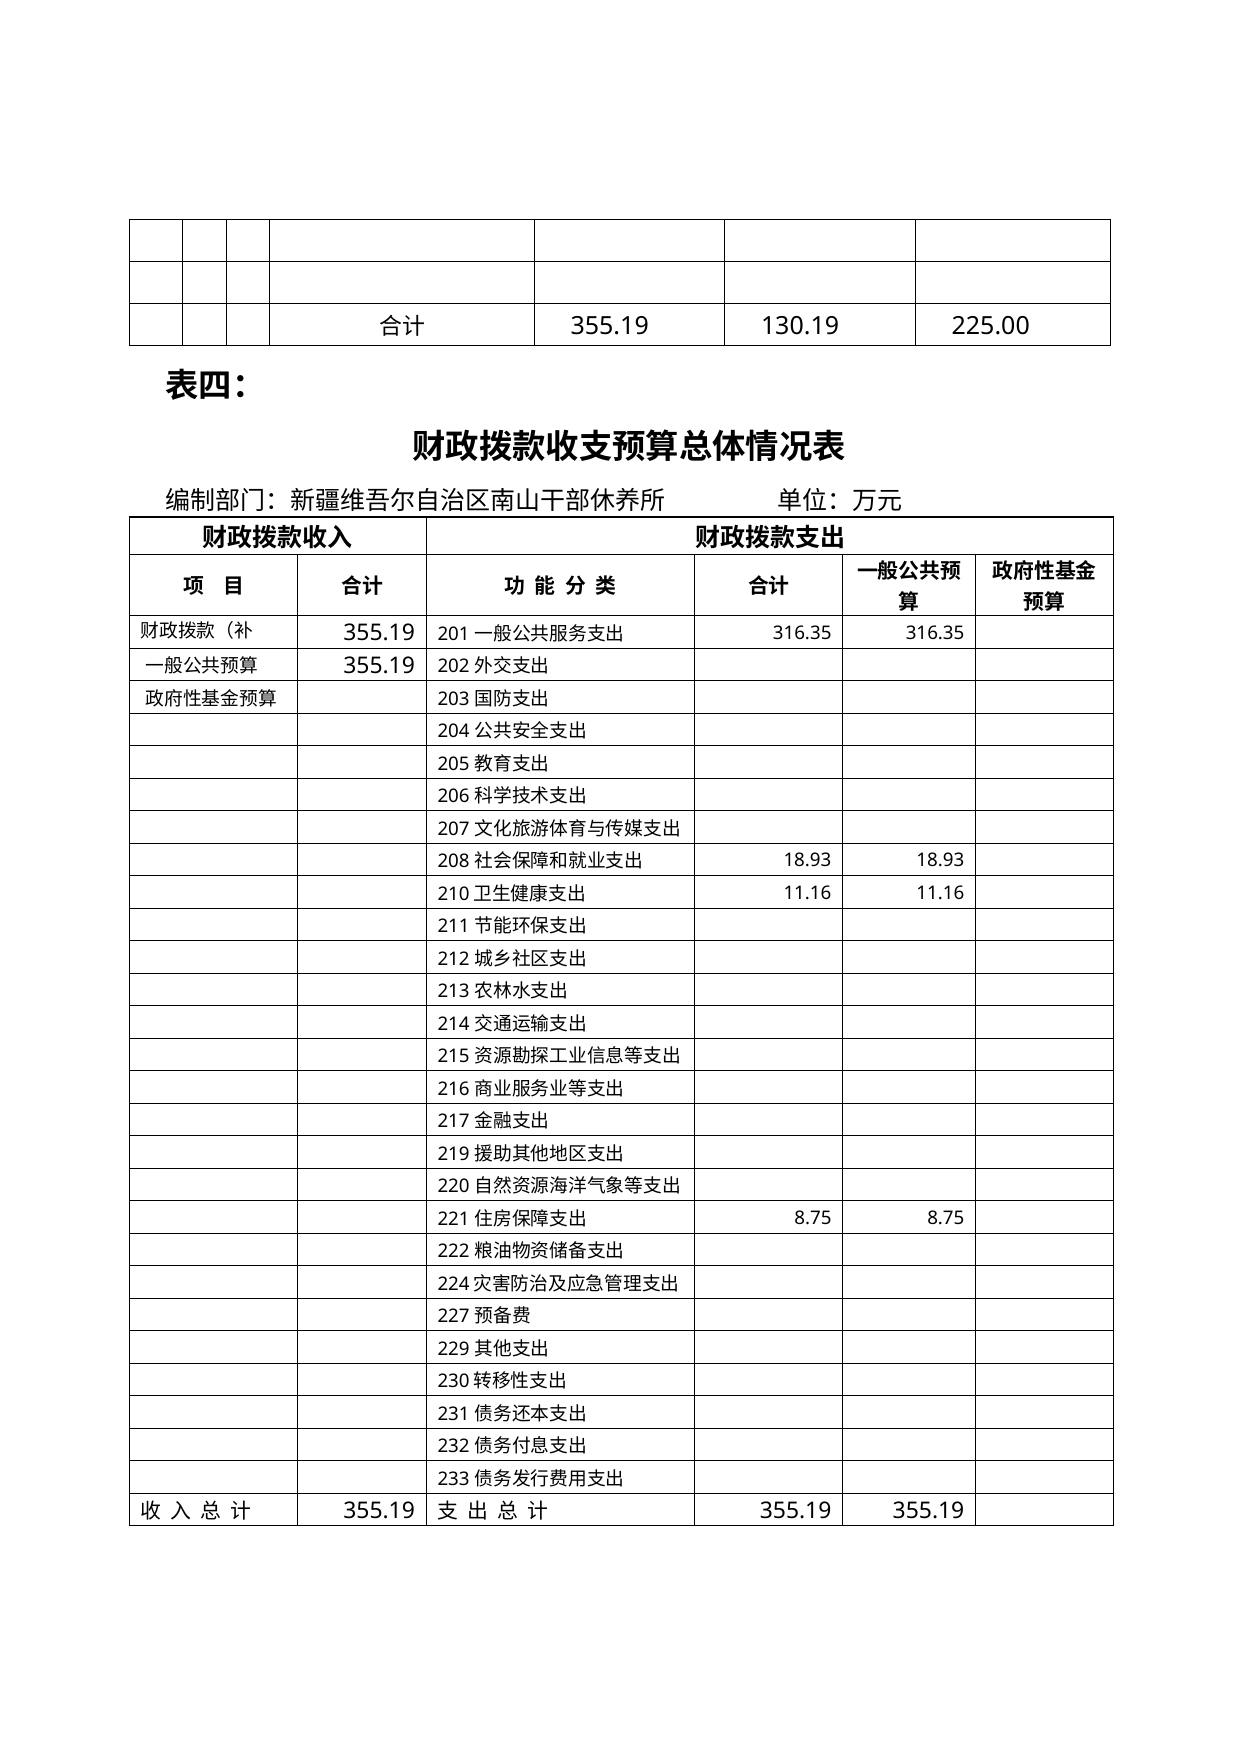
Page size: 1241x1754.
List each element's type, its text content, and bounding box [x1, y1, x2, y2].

table_cell [916, 220, 1110, 261]
table_cell [298, 1461, 426, 1493]
table_cell 206 科学技术支出 [427, 779, 694, 810]
table_cell 8.75 [843, 1201, 975, 1233]
table_cell [695, 1039, 842, 1070]
table_cell [130, 876, 297, 908]
table_cell 8.75 [695, 1201, 842, 1233]
table_cell [298, 876, 426, 908]
table_header 财政拨款支出 [427, 518, 1113, 554]
table_cell [130, 1006, 297, 1038]
table_cell [298, 681, 426, 713]
table_cell 202 外交支出 [427, 649, 694, 680]
table_cell 合计 [270, 304, 534, 345]
table_cell [725, 262, 915, 303]
table_cell 225.00 [916, 304, 1110, 345]
table_cell [695, 1429, 842, 1460]
table_cell [843, 1461, 975, 1493]
table_cell [695, 909, 842, 940]
table_cell [130, 746, 297, 778]
table_cell 355.19 [695, 1494, 842, 1525]
table_cell [695, 1299, 842, 1330]
table_cell [843, 941, 975, 973]
table_cell [130, 811, 297, 843]
table_cell [976, 941, 1113, 973]
table_cell [130, 1039, 297, 1070]
table_cell [130, 844, 297, 875]
table_cell [695, 681, 842, 713]
table_cell [976, 844, 1113, 875]
table_cell 204 公共安全支出 [427, 714, 694, 745]
table_cell [843, 779, 975, 810]
table_cell 227 预备费 [427, 1299, 694, 1330]
table_cell [843, 909, 975, 940]
table_cell [976, 1331, 1113, 1363]
table_cell [976, 649, 1113, 680]
table_cell [843, 1039, 975, 1070]
table_cell [843, 1136, 975, 1168]
table_cell [298, 1234, 426, 1265]
table_cell [695, 811, 842, 843]
table_cell 214 交通运输支出 [427, 1006, 694, 1038]
table_cell [130, 1396, 297, 1428]
table_cell [535, 262, 724, 303]
table_cell [298, 779, 426, 810]
table_cell [298, 1104, 426, 1135]
table_cell [298, 746, 426, 778]
table_cell 财政拨款（补助） [130, 616, 297, 648]
table_cell [843, 1104, 975, 1135]
table_cell [695, 1006, 842, 1038]
table_cell 11.16 [843, 876, 975, 908]
table_cell 130.19 [725, 304, 915, 345]
table_cell [843, 1396, 975, 1428]
table_cell [298, 974, 426, 1005]
table_cell 208 社会保障和就业支出 [427, 844, 694, 875]
table_cell [843, 1071, 975, 1103]
table_cell 203 国防支出 [427, 681, 694, 713]
table_cell 201 一般公共服务支出 [427, 616, 694, 648]
table_cell [298, 1429, 426, 1460]
table_cell 229 其他支出 [427, 1331, 694, 1363]
table_cell [976, 714, 1113, 745]
table_cell 355.19 [298, 649, 426, 680]
table_cell [130, 262, 182, 303]
table_cell 316.35 [695, 616, 842, 648]
table_cell [976, 1461, 1113, 1493]
table_cell 205 教育支出 [427, 746, 694, 778]
table_cell [227, 262, 269, 303]
text 财政拨款收支预算总体情况表 [165, 419, 1092, 468]
table_cell 11.16 [695, 876, 842, 908]
table_cell [843, 714, 975, 745]
table_cell [695, 1266, 842, 1298]
table_cell [298, 1364, 426, 1395]
table_cell 221 住房保障支出 [427, 1201, 694, 1233]
table_cell 合计 [695, 555, 842, 615]
table_cell [976, 1429, 1113, 1460]
table_cell [843, 1169, 975, 1200]
table_cell 355.19 [535, 304, 724, 345]
table_cell [916, 262, 1110, 303]
table_cell [843, 1429, 975, 1460]
table_cell [843, 811, 975, 843]
table_cell 政府性基金预算 [976, 555, 1113, 615]
table_cell 224灾害防治及应急管理支出 [427, 1266, 694, 1298]
table_cell [976, 779, 1113, 810]
table_cell [130, 974, 297, 1005]
table_cell [976, 1201, 1113, 1233]
table_cell [695, 649, 842, 680]
table_cell 355.19 [298, 1494, 426, 1525]
table_cell 政府性基金预算 [130, 681, 297, 713]
table_cell [298, 1331, 426, 1363]
table_cell [183, 220, 226, 261]
table_cell [130, 1266, 297, 1298]
table_cell [298, 1169, 426, 1200]
table_cell 355.19 [843, 1494, 975, 1525]
table_cell [130, 779, 297, 810]
table_cell [843, 1234, 975, 1265]
table_cell 220 自然资源海洋气象等支出 [427, 1169, 694, 1200]
table_cell [695, 1234, 842, 1265]
table_cell [976, 1494, 1113, 1525]
table_cell [843, 746, 975, 778]
table_cell [695, 1104, 842, 1135]
table_cell [130, 941, 297, 973]
table_cell [298, 811, 426, 843]
table_cell 合计 [298, 555, 426, 615]
table_cell 215 资源勘探工业信息等支出 [427, 1039, 694, 1070]
table_cell [130, 1071, 297, 1103]
table_cell 一般公共预算 [843, 555, 975, 615]
table_cell [298, 1266, 426, 1298]
table_cell [130, 1136, 297, 1168]
table_cell [843, 1364, 975, 1395]
table_cell [227, 304, 269, 345]
table_cell [130, 1104, 297, 1135]
table_cell 项 目 [130, 555, 297, 615]
table_cell [695, 714, 842, 745]
table_cell [976, 1006, 1113, 1038]
table_cell [130, 1169, 297, 1200]
table_cell [695, 779, 842, 810]
table_cell 210卫生健康支出 [427, 876, 694, 908]
table_cell [843, 649, 975, 680]
table_header 财政拨款收入 [130, 518, 426, 554]
table_cell [227, 220, 269, 261]
table_cell 231 债务还本支出 [427, 1396, 694, 1428]
table_cell [976, 1169, 1113, 1200]
table_cell [976, 1396, 1113, 1428]
table_cell 219 援助其他地区支出 [427, 1136, 694, 1168]
table_cell [695, 1136, 842, 1168]
table_cell [130, 1234, 297, 1265]
table_cell [298, 1071, 426, 1103]
table_cell [183, 304, 226, 345]
table_cell [843, 1266, 975, 1298]
table_cell 233 债务发行费用支出 [427, 1461, 694, 1493]
text 表四： [165, 359, 1092, 407]
table_cell [130, 1201, 297, 1233]
text 编制部门：新疆维吾尔自治区南山干部休养所 单位：万元 [165, 480, 1092, 516]
table_cell [695, 1071, 842, 1103]
table_cell 18.93 [843, 844, 975, 875]
table_cell [298, 1396, 426, 1428]
table_cell [976, 909, 1113, 940]
table_cell [725, 220, 915, 261]
table_cell [130, 1364, 297, 1395]
table_cell [298, 714, 426, 745]
table_cell [695, 1396, 842, 1428]
table_cell [976, 1104, 1113, 1135]
table_cell 232 债务付息支出 [427, 1429, 694, 1460]
table_cell 216 商业服务业等支出 [427, 1071, 694, 1103]
table_cell [976, 616, 1113, 648]
table_cell [976, 811, 1113, 843]
table_cell [298, 909, 426, 940]
table_cell [843, 681, 975, 713]
table_cell [976, 1039, 1113, 1070]
table_cell 222 粮油物资储备支出 [427, 1234, 694, 1265]
table_cell [298, 941, 426, 973]
table_cell [183, 262, 226, 303]
table_cell [298, 844, 426, 875]
table_cell [976, 1299, 1113, 1330]
table_cell [976, 681, 1113, 713]
table_cell [695, 1364, 842, 1395]
table_cell [843, 1299, 975, 1330]
table_cell 收 入 总 计 [130, 1494, 297, 1525]
table_cell [270, 220, 534, 261]
table_cell [535, 220, 724, 261]
table_cell [695, 941, 842, 973]
table_cell 230转移性支出 [427, 1364, 694, 1395]
table_cell [130, 714, 297, 745]
table_cell [130, 220, 182, 261]
table_cell 212 城乡社区支出 [427, 941, 694, 973]
table_cell 355.19 [298, 616, 426, 648]
table_cell [130, 1331, 297, 1363]
table_cell [270, 262, 534, 303]
table_cell [130, 909, 297, 940]
table_cell [130, 1429, 297, 1460]
table_cell [843, 1006, 975, 1038]
table_cell [843, 974, 975, 1005]
table_cell [976, 1071, 1113, 1103]
table_cell 316.35 [843, 616, 975, 648]
table_cell [298, 1039, 426, 1070]
table_cell [298, 1136, 426, 1168]
table_cell [976, 1364, 1113, 1395]
table_cell [130, 1461, 297, 1493]
table_cell [298, 1299, 426, 1330]
table_cell 功 能 分 类 [427, 555, 694, 615]
table_cell [843, 1331, 975, 1363]
table_cell [976, 1234, 1113, 1265]
table_cell 支 出 总 计 [427, 1494, 694, 1525]
table_cell [695, 974, 842, 1005]
table_cell 18.93 [695, 844, 842, 875]
table_cell [695, 1461, 842, 1493]
table_cell 217 金融支出 [427, 1104, 694, 1135]
table_cell [298, 1201, 426, 1233]
table_cell [976, 1266, 1113, 1298]
table_cell 213 农林水支出 [427, 974, 694, 1005]
table_cell [695, 1169, 842, 1200]
table_cell 207 文化旅游体育与传媒支出 [427, 811, 694, 843]
table_cell [976, 746, 1113, 778]
table_cell [130, 304, 182, 345]
table_cell [298, 1006, 426, 1038]
table_cell [976, 1136, 1113, 1168]
table_cell [976, 876, 1113, 908]
table_cell [130, 1299, 297, 1330]
table_cell [976, 974, 1113, 1005]
table_cell 一般公共预算 [130, 649, 297, 680]
table_cell [695, 1331, 842, 1363]
table_cell 211 节能环保支出 [427, 909, 694, 940]
table_cell [695, 746, 842, 778]
